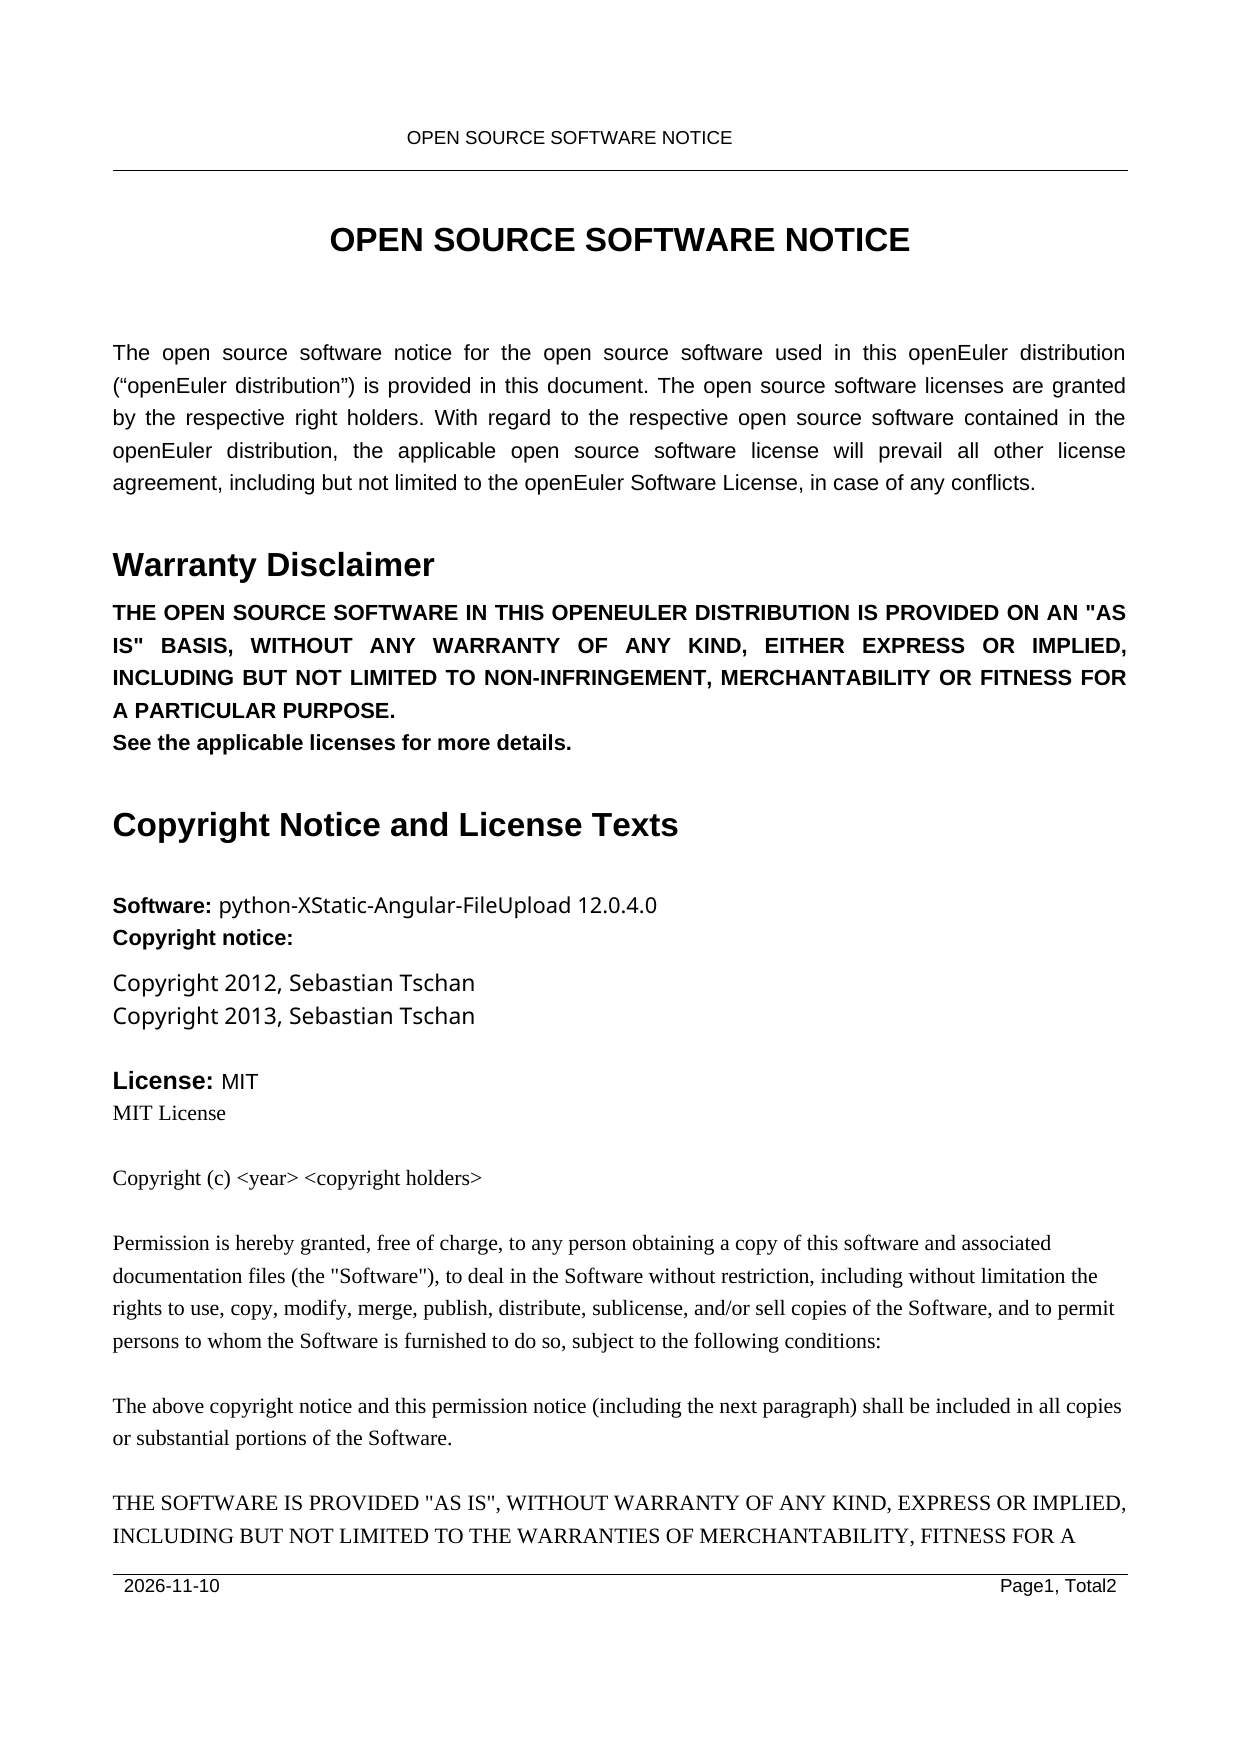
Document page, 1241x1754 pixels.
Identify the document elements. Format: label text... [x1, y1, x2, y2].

text Warranty Disclaimer [112, 531, 1128, 596]
text The open source software notice for the open source software used in this openEuler distribution (“openEuler distribution”) is provided in this document. The open source software licenses are granted by the respective right holders. With regard to the respective open source software contained in the openEuler distribution, the applicable open source software license will prevail all other license agreement, including but not limited to the openEuler Software License, in case of any conflicts. [112, 336, 1128, 499]
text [112, 1096, 1128, 1551]
title Software: python-XStatic-Angular-FileUpload 12.0.4.0 [112, 889, 1128, 921]
text Copyright notice: [112, 921, 1128, 954]
text OPEN SOURCE SOFTWARE NOTICE [112, 206, 1128, 271]
text License: MIT [112, 1064, 1128, 1096]
text THE OPEN SOURCE SOFTWARE IN THIS OPENEULER DISTRIBUTION IS PROVIDED ON AN "AS IS" BASIS, WITHOUT ANY WARRANTY OF ANY KIND, EITHER EXPRESS OR IMPLIED, INCLUDING BUT NOT LIMITED TO NON-INFRINGEMENT, MERCHANTABILITY OR FITNESS FOR A PARTICULAR PURPOSE. See the applicable licenses for more details. [112, 596, 1128, 759]
text Copyright Notice and License Texts [112, 791, 1128, 856]
text Copyright 2012, Sebastian Tschan Copyright 2013, Sebastian Tschan [112, 966, 1128, 1064]
